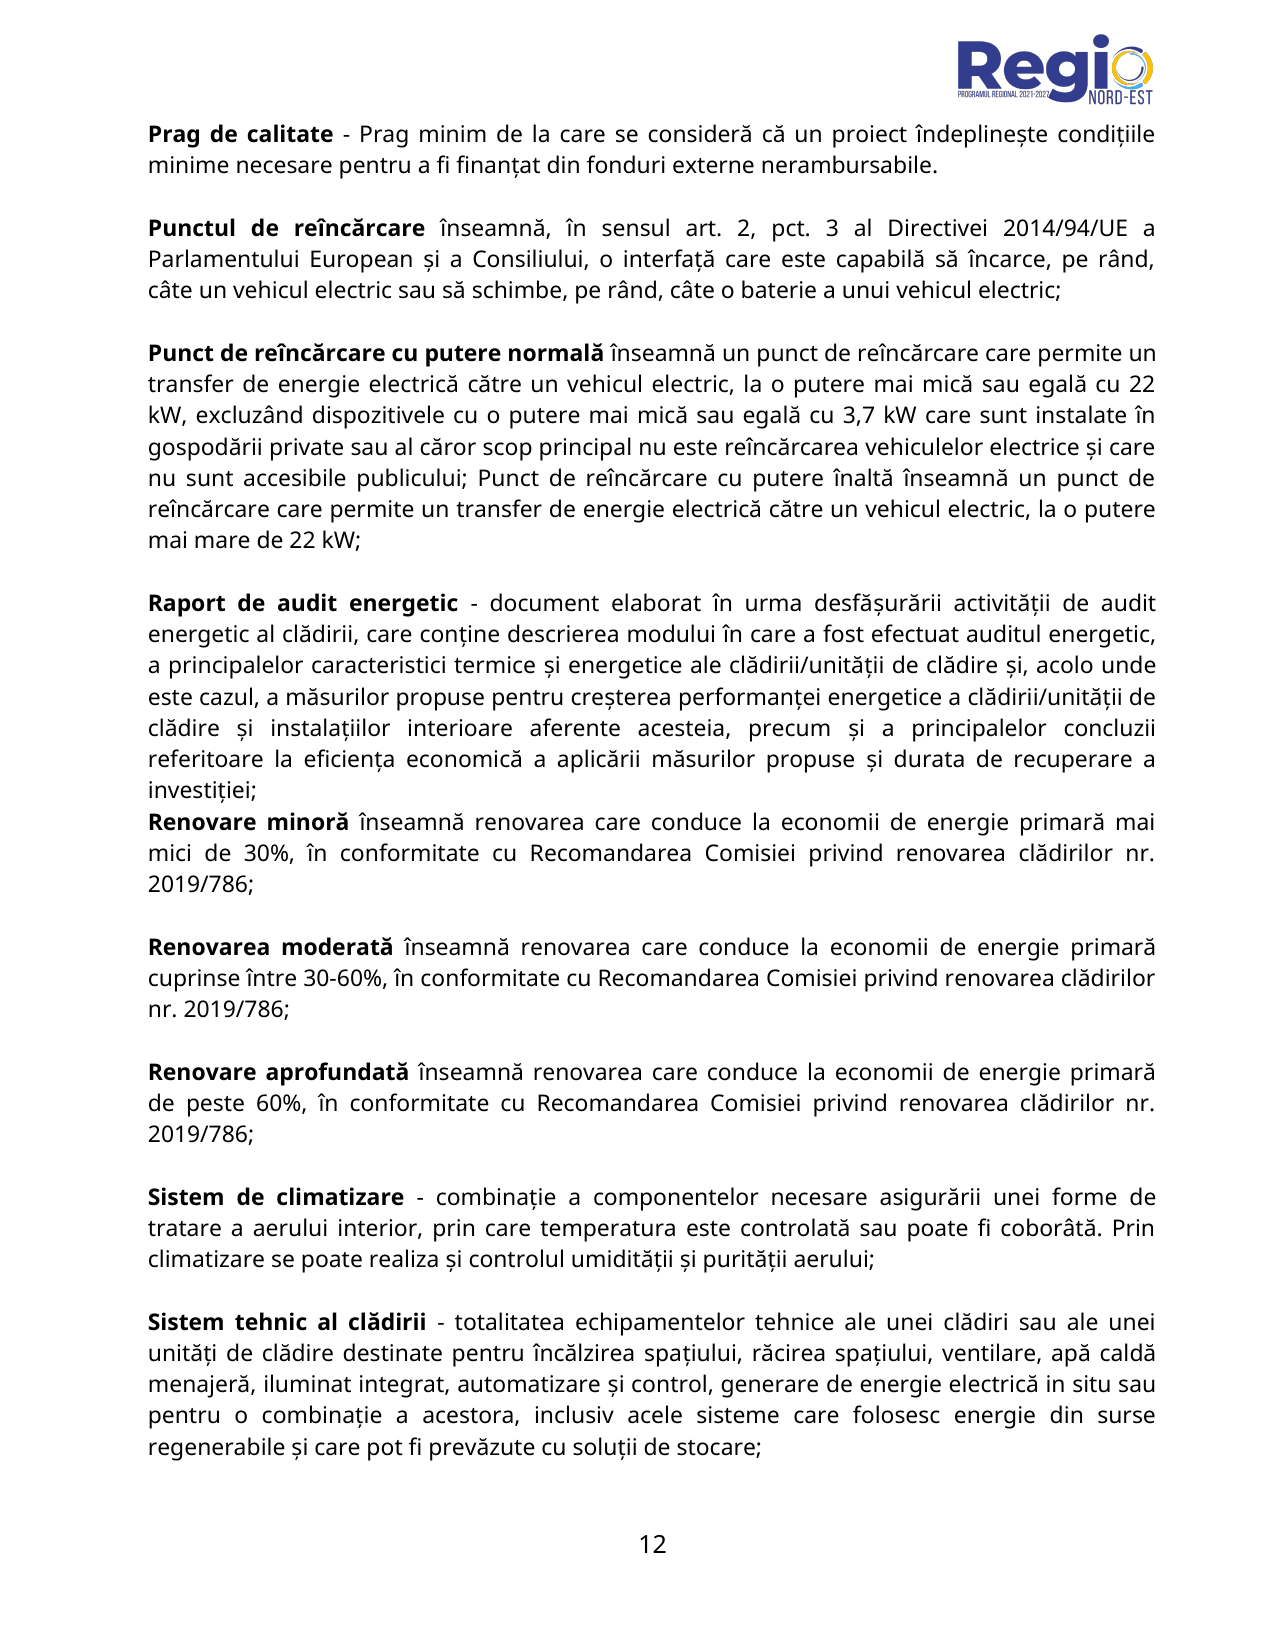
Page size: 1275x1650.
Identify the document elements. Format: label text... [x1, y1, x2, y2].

text Renovare minoră înseamnă renovarea care conduce la economii de energie primară mai mici de 30%, în conformitate cu Recomandarea Comisiei privind renovarea clădirilor nr. 2019/786; [148, 806, 1157, 899]
text Sistem de climatizare - combinaţie a componentelor necesare asigurării unei forme de tratare a aerului interior, prin care temperatura este controlată sau poate fi coborâtă. Prin climatizare se poate realiza şi controlul umidităţii şi purităţii aerului; [148, 1181, 1157, 1274]
text Renovarea moderată înseamnă renovarea care conduce la economii de energie primară cuprinse între 30-60%, în conformitate cu Recomandarea Comisiei privind renovarea clădirilor nr. 2019/786; [148, 931, 1157, 1024]
picture [954, 30, 1157, 109]
text Prag de calitate - Prag minim de la care se consideră că un proiect îndeplinește condițiile minime necesare pentru a fi finanțat din fonduri externe nerambursabile. [148, 118, 1157, 181]
text Raport de audit energetic - document elaborat în urma desfăşurării activităţii de audit energetic al clădirii, care conţine descrierea modului în care a fost efectuat auditul energetic, a principalelor caracteristici termice şi energetice ale clădirii/unităţii de clădire şi, acolo unde este cazul, a măsurilor propuse pentru creşterea performanţei energetice a clădirii/unităţii de clădire şi instalaţiilor interioare aferente acesteia, precum şi a principalelor concluzii referitoare la eficienţa economică a aplicării măsurilor propuse şi durata de recuperare a investiţiei; [148, 587, 1157, 806]
text Punct de reîncărcare cu putere normală înseamnă un punct de reîncărcare care permite un transfer de energie electrică către un vehicul electric, la o putere mai mică sau egală cu 22 kW, excluzând dispozitivele cu o putere mai mică sau egală cu 3,7 kW care sunt instalate în gospodării private sau al căror scop principal nu este reîncărcarea vehiculelor electrice și care nu sunt accesibile publicului; Punct de reîncărcare cu putere înaltă înseamnă un punct de reîncărcare care permite un transfer de energie electrică către un vehicul electric, la o putere mai mare de 22 kW; [148, 337, 1157, 556]
text Renovare aprofundată înseamnă renovarea care conduce la economii de energie primară de peste 60%, în conformitate cu Recomandarea Comisiei privind renovarea clădirilor nr. 2019/786; [148, 1056, 1157, 1149]
text Punctul de reîncărcare înseamnă, în sensul art. 2, pct. 3 al Directivei 2014/94/UE a Parlamentului European și a Consiliului, o interfață care este capabilă să încarce, pe rând, câte un vehicul electric sau să schimbe, pe rând, câte o baterie a unui vehicul electric; [148, 212, 1157, 306]
text Sistem tehnic al clădirii - totalitatea echipamentelor tehnice ale unei clădiri sau ale unei unităţi de clădire destinate pentru încălzirea spaţiului, răcirea spaţiului, ventilare, apă caldă menajeră, iluminat integrat, automatizare şi control, generare de energie electrică in situ sau pentru o combinaţie a acestora, inclusiv acele sisteme care folosesc energie din surse regenerabile şi care pot fi prevăzute cu soluţii de stocare; [148, 1306, 1157, 1462]
